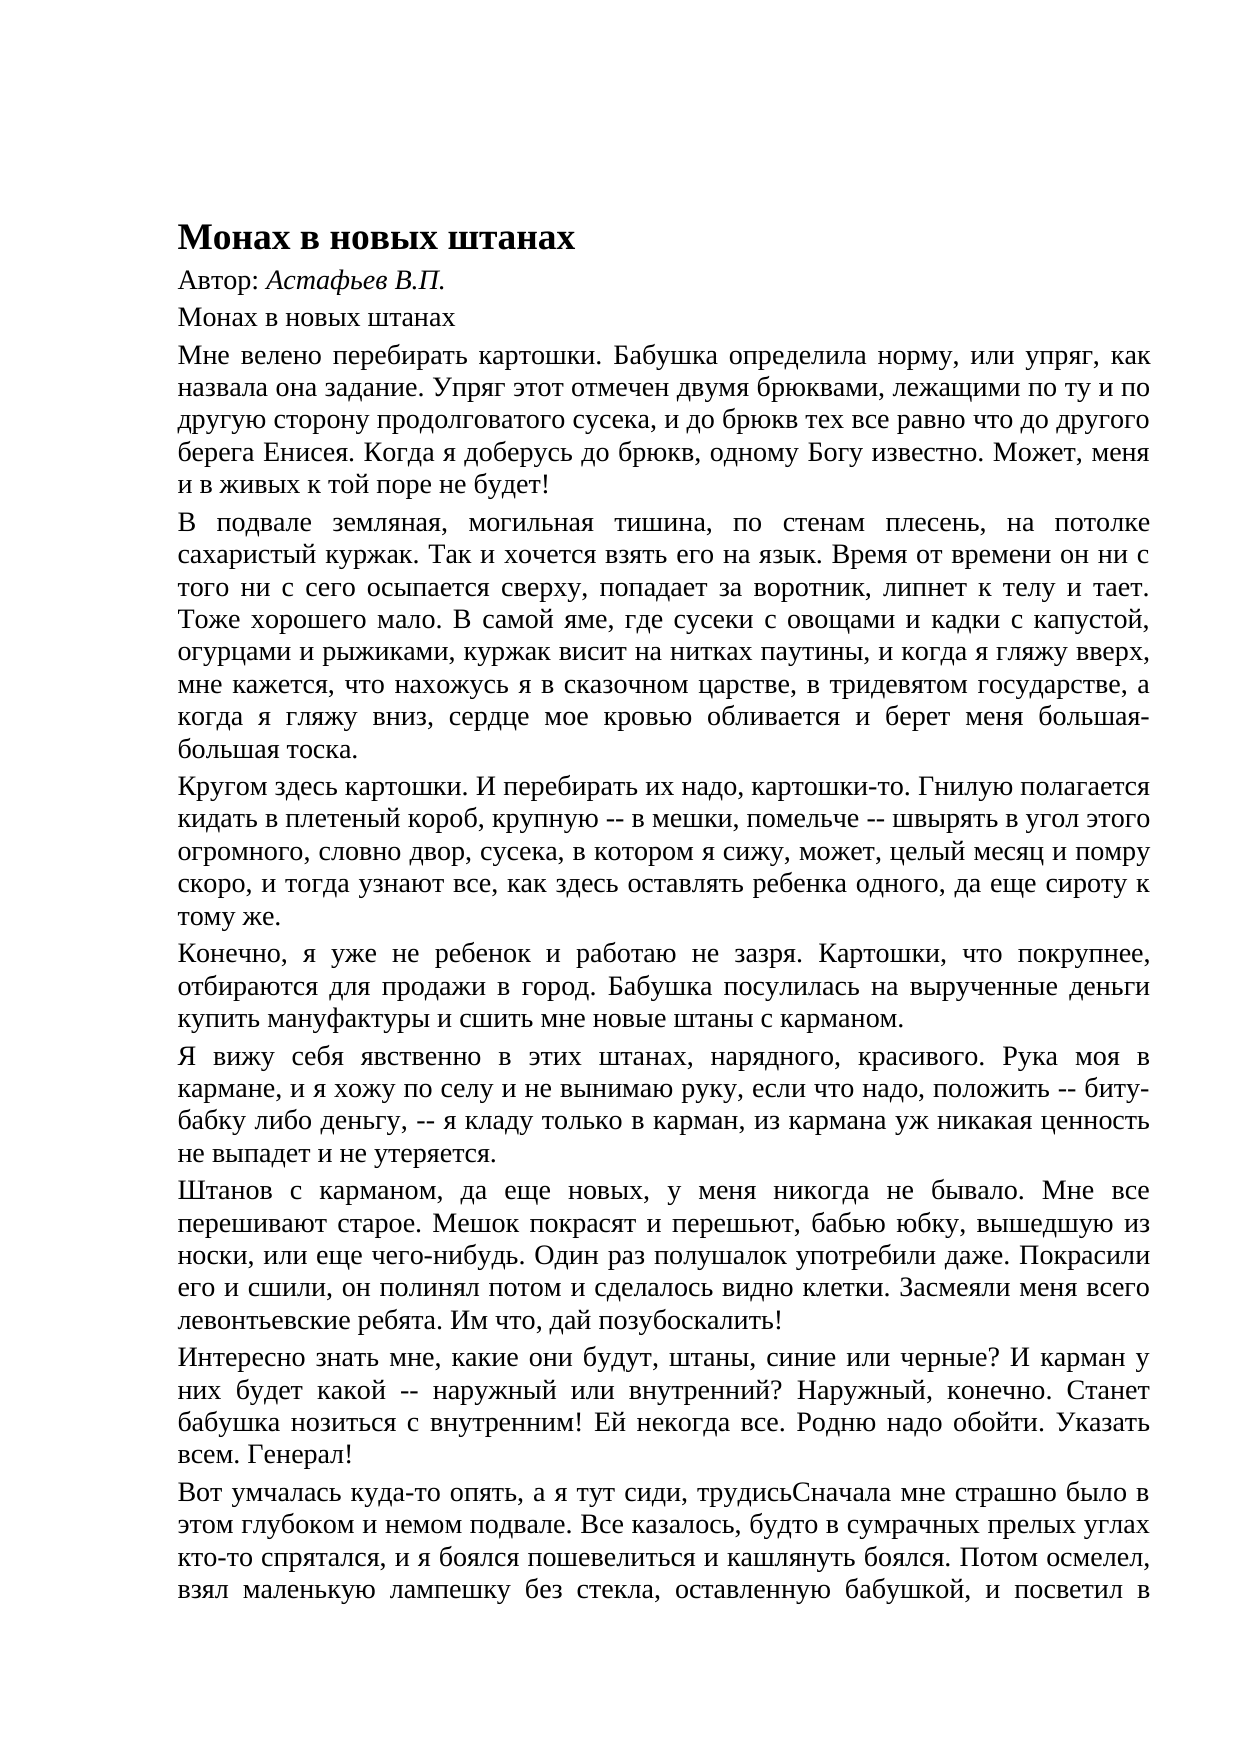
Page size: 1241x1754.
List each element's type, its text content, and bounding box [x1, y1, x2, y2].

text Конечно, я уже не ребенок и работаю не зазря. Картошки, что покрупнее, отбираются для продажи в город. Бабушка посулилась на вырученные деньги купить мануфактуры и сшить мне новые штаны с карманом. [177, 936, 1152, 1033]
text В подвале земляная, могильная тишина, по стенам плесень, на потолке сахаристый куржак. Так и хочется взять его на язык. Время от времени он ни с того ни с сего осыпается сверху, попадает за воротник, липнет к телу и тает. Тоже хорошего мало. В самой яме, где сусеки с овощами и кадки с капустой, огурцами и рыжиками, куржак висит на нитках паутины, и когда я гляжу вверх, мне кажется, что нахожусь я в сказочном царстве, в тридевятом государстве, а когда я гляжу вниз, сердце мое кровью обливается и берет меня большая-большая тоска. [177, 505, 1152, 764]
subtitle Монах в новых штанах [177, 214, 1152, 258]
text Мне велено перебирать картошки. Бабушка определила норму, или упряг, как назвала она задание. Упряг этот отмечен двумя брюквами, лежащими по ту и по другую сторону продолговатого сусека, и до брюкв тех все равно что до другого берега Енисея. Когда я доберусь до брюкв, одному Богу известно. Может, меня и в живых к той поре не будет! [177, 338, 1152, 500]
text Интересно знать мне, какие они будут, штаны, синие или черные? И карман у них будет какой -- наружный или внутренний? Наружный, конечно. Станет бабушка нозиться с внутренним! Ей некогда все. Родню надо обойти. Указать всем. Генерал! [177, 1340, 1152, 1470]
text Штанов с карманом, да еще новых, у меня никогда не бывало. Мне все перешивают старое. Мешок покрасят и перешьют, бабью юбку, вышедшую из носки, или еще чего-нибудь. Один раз полушалок употребили даже. Покрасили его и сшили, он полинял потом и сделалось видно клетки. Засмеяли меня всего левонтьевские ребята. Им что, дай позубоскалить! [177, 1173, 1152, 1335]
text Я вижу себя явственно в этих штанах, нарядного, красивого. Рука моя в кармане, и я хожу по селу и не вынимаю руку, если что надо, положить -- биту-бабку либо деньгу, -- я кладу только в карман, из кармана уж никакая ценность не выпадет и не утеряется. [177, 1038, 1152, 1168]
text Автор: Астафьев В.П. [177, 263, 1152, 295]
text Кругом здесь картошки. И перебирать их надо, картошки-то. Гнилую полагается кидать в плетеный короб, крупную -- в мешки, помельче -- швырять в угол этого огромного, словно двор, сусека, в котором я сижу, может, целый месяц и помру скоро, и тогда узнают все, как здесь оставлять ребенка одного, да еще сироту к тому же. [177, 769, 1152, 931]
text Монах в новых штанах [177, 300, 1152, 333]
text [177, 1475, 1152, 1604]
